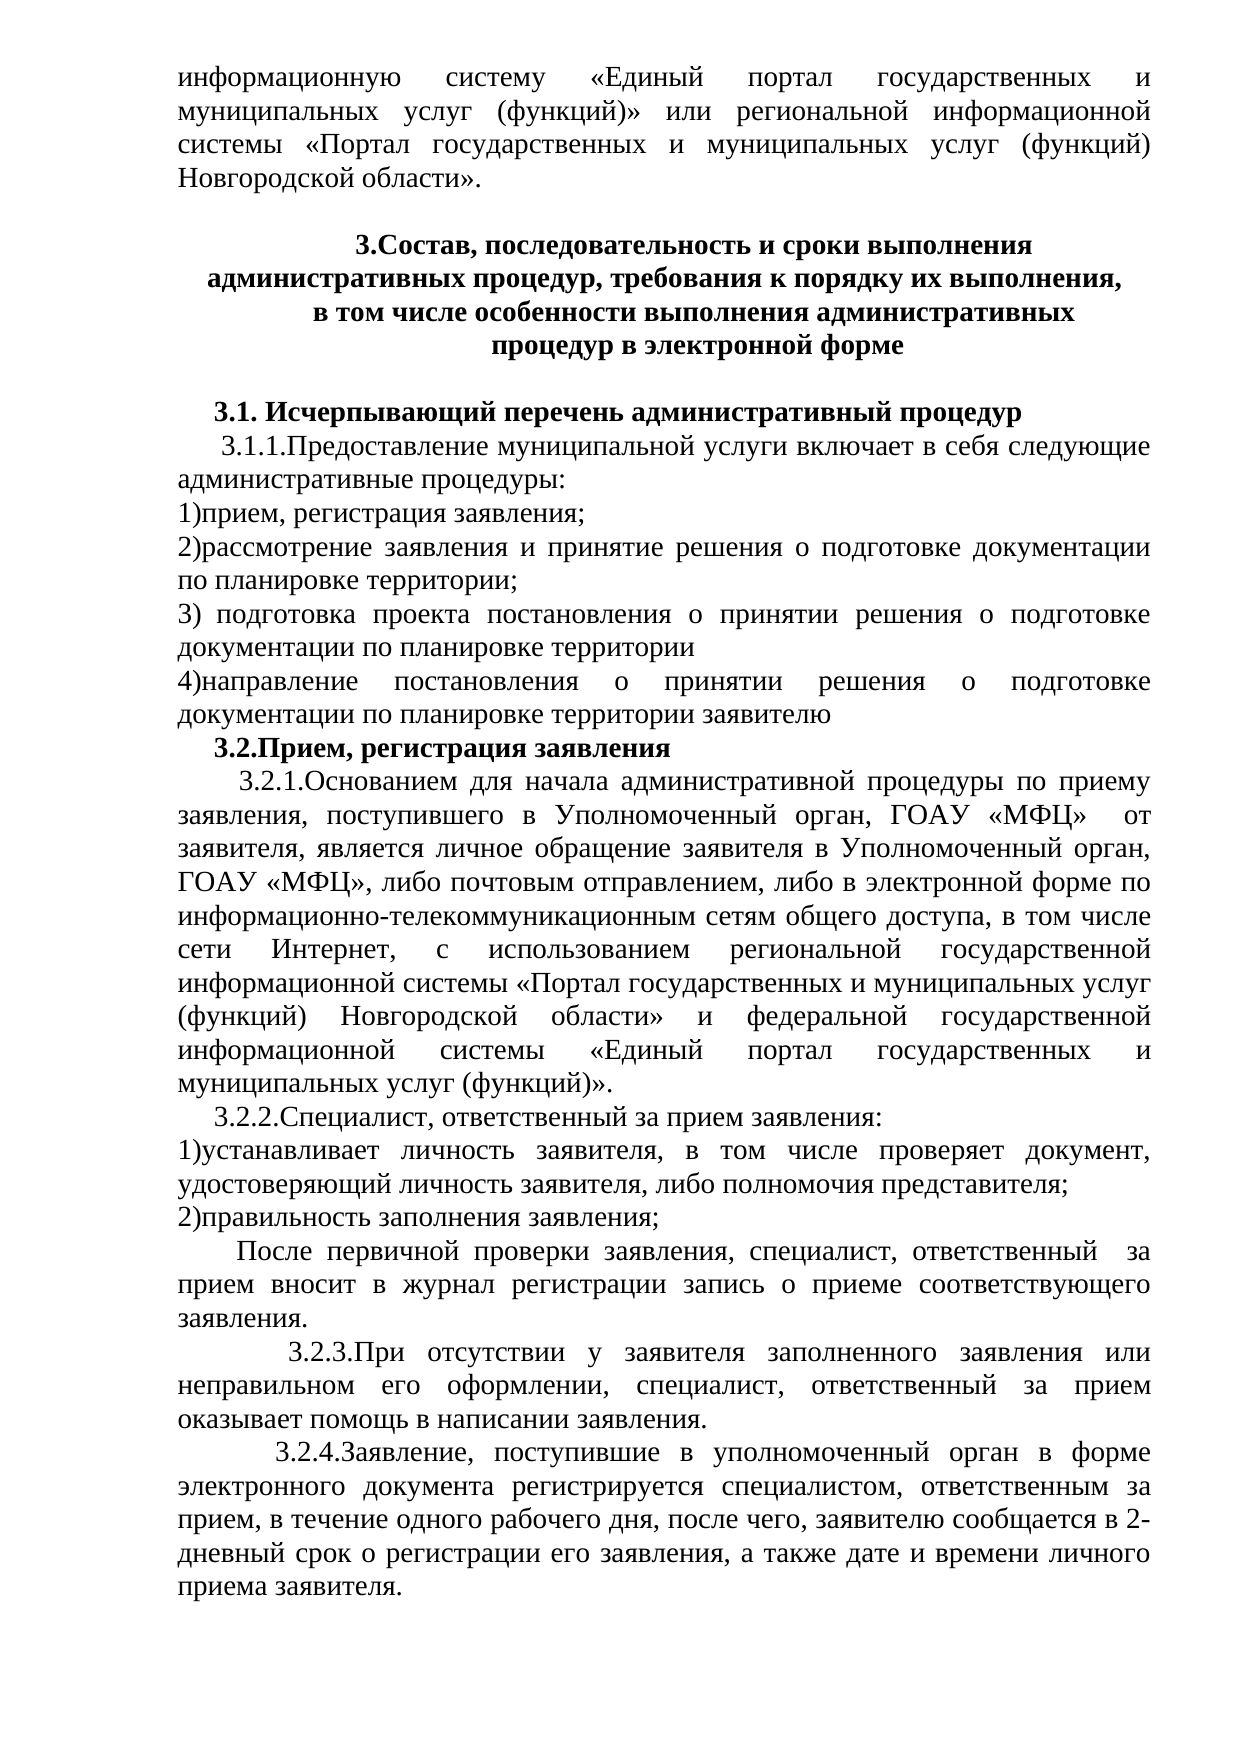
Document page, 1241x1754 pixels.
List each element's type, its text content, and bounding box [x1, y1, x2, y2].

text 3.1. Исчерпывающий перечень административный процедур [177, 394, 1152, 428]
text 4)направление постановления о принятии решения о подготовке документации по планировке территории заявителю [177, 663, 1152, 730]
text 1)прием, регистрация заявления; [177, 495, 1152, 529]
text 2)правильность заполнения заявления; [177, 1199, 1152, 1233]
text в том числе особенности выполнения административных [177, 294, 1152, 327]
text 3.1.1.Предоставление муниципальной услуги включает в себя следующие административные процедуры: [177, 428, 1152, 495]
text 2)рассмотрение заявления и принятие решения о подготовке документации по планировке территории; [177, 529, 1152, 596]
text 3.2.2.Специалист, ответственный за прием заявления: [177, 1099, 1152, 1132]
text 3.2.Прием, регистрация заявления [177, 730, 1152, 763]
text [177, 59, 1152, 193]
text 3.2.3.При отсутствии у заявителя заполненного заявления или неправильном его оформлении, специалист, ответственный за прием оказывает помощь в написании заявления. [177, 1334, 1152, 1434]
text 3) подготовка проекта постановления о принятии решения о подготовке документации по планировке территории [177, 596, 1152, 663]
text процедур в электронной форме [177, 327, 1152, 361]
text 1)устанавливает личность заявителя, в том числе проверяет документ, удостоверяющий личность заявителя, либо полномочия представителя; [177, 1132, 1152, 1199]
text 3.2.1.Основанием для начала административной процедуры по приему заявления, поступившего в Уполномоченный орган, ГОАУ «МФЦ» от заявителя, является личное обращение заявителя в Уполномоченный орган, ГОАУ «МФЦ», либо почтовым отправлением, либо в электронной форме по информационно-телекоммуникационным сетям общего доступа, в том числе сети Интернет, с использованием региональной государственной информационной системы «Портал государственных и муниципальных услуг (функций) Новгородской области» и федеральной государственной информационной системы «Единый портал государственных и муниципальных услуг (функций)». [177, 763, 1152, 1099]
text После первичной проверки заявления, специалист, ответственный за прием вносит в журнал регистрации запись о приеме соответствующего заявления. [177, 1233, 1152, 1334]
text 3.2.4.Заявление, поступившие в уполномоченный орган в форме электронного документа регистрируется специалистом, ответственным за прием, в течение одного рабочего дня, после чего, заявителю сообщается в 2-дневный срок о регистрации его заявления, а также дате и времени личного приема заявителя. [177, 1434, 1152, 1602]
text 3.Состав, последовательность и сроки выполнения административных процедур, требования к порядку их выполнения, [177, 227, 1152, 294]
